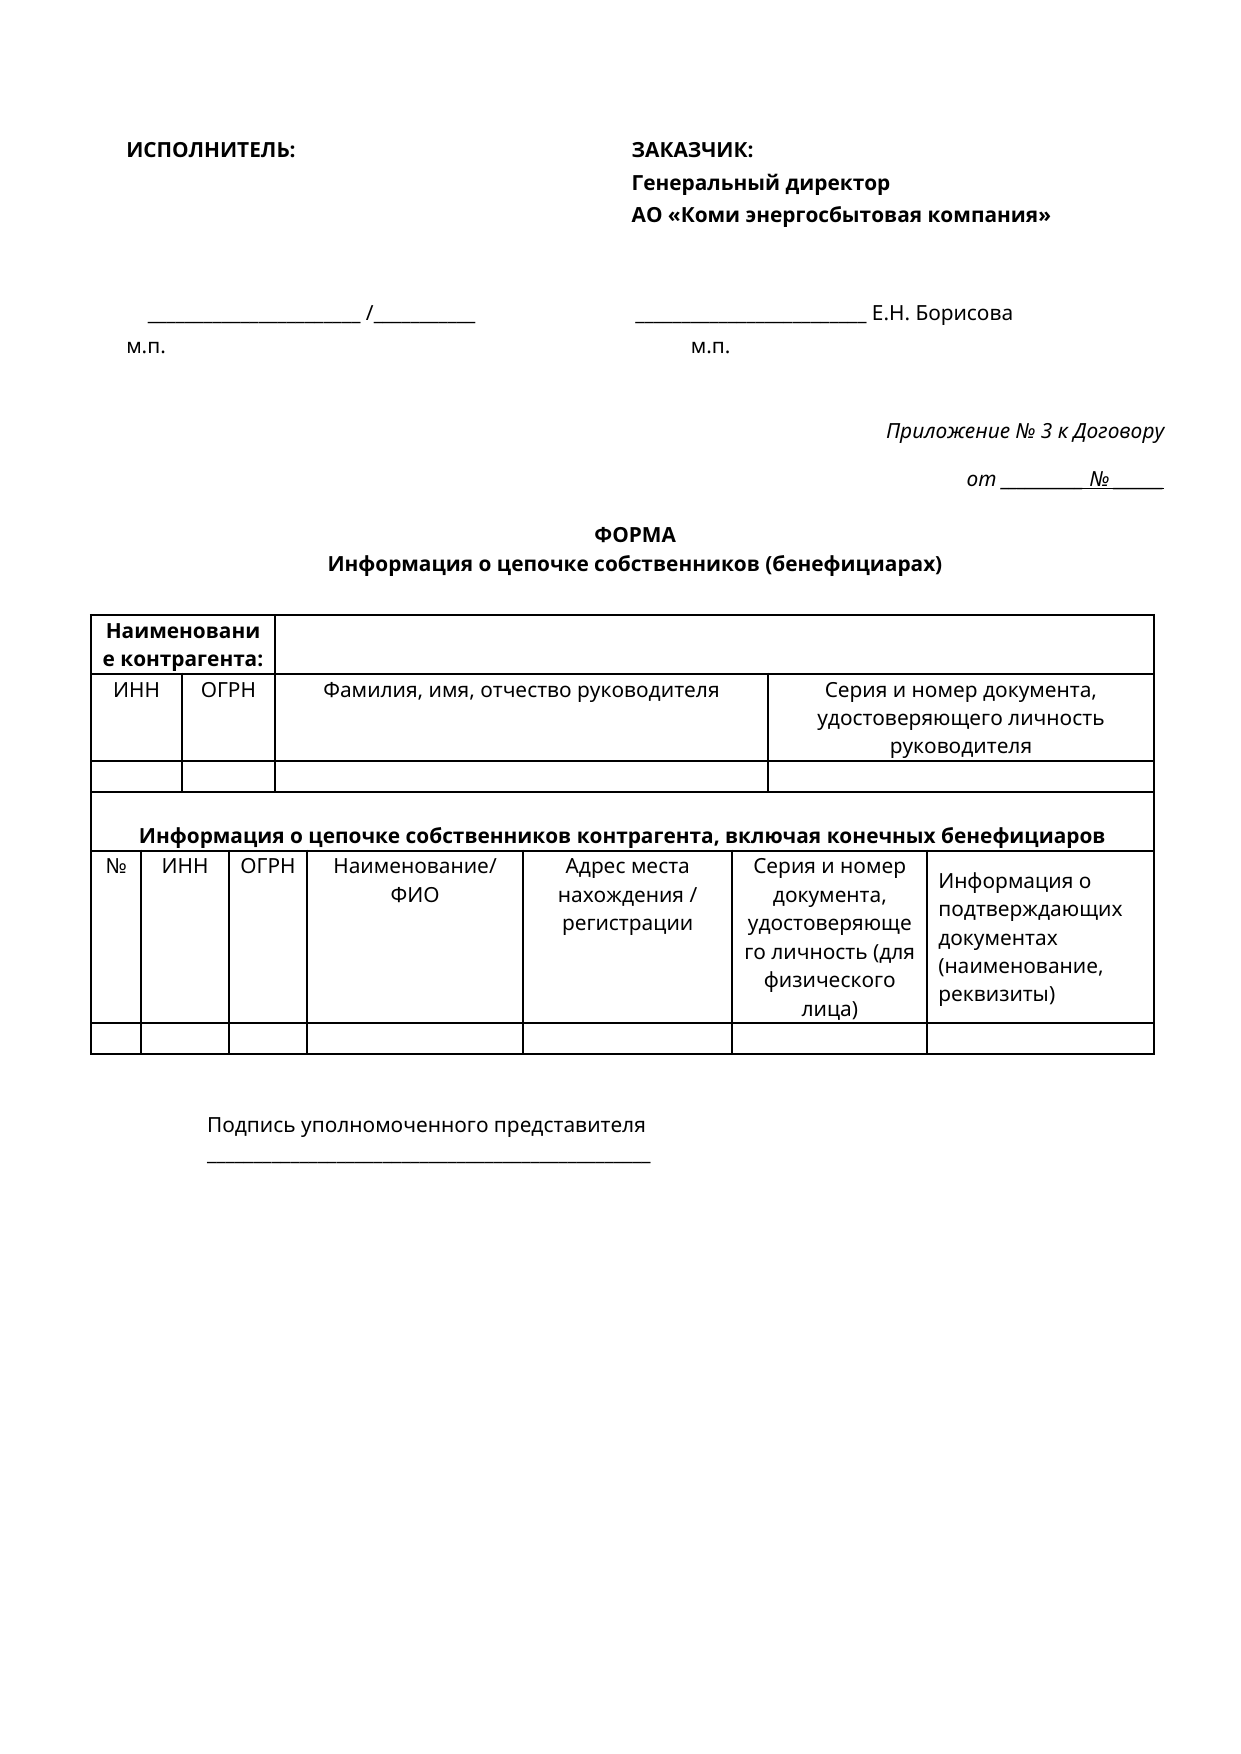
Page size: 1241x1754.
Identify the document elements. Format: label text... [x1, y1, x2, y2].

table_cell [142, 1024, 228, 1053]
table_header ИСПОЛНИТЕЛЬ: _______________________ /___________ м.п. [115, 135, 620, 416]
text ФОРМА [103, 521, 1166, 549]
table_cell Адрес места нахождения / регистрации [524, 852, 731, 1022]
table_cell ОГРН [183, 675, 274, 760]
table_cell ОГРН [230, 852, 306, 1022]
table_cell Наименование/ФИО [308, 852, 522, 1022]
table_cell [733, 1024, 926, 1053]
table_cell [276, 762, 767, 791]
table_cell [92, 762, 181, 791]
table_cell Серия и номер документа, удостоверяющего личность (для физического лица) [733, 852, 926, 1022]
table_cell [928, 1024, 1153, 1053]
table_cell [308, 1024, 522, 1053]
table_cell Серия и номер документа, удостоверяющего личность руководителя [769, 675, 1153, 760]
text Подпись уполномоченного представителя [103, 1110, 1166, 1138]
table_cell [92, 1024, 140, 1053]
table_header ЗАКАЗЧИК: Генеральный директор АО «Коми энергосбытовая компания» _________________________ Е.Н. Борисова м.п. [620, 135, 1106, 416]
table_cell № [92, 852, 140, 1022]
text Приложение № 3 к Договору [103, 416, 1166, 445]
table_cell [230, 1024, 306, 1053]
table_header Наименование контрагента: [92, 616, 274, 673]
text Информация о цепочке собственников (бенефициарах) [103, 549, 1166, 577]
text ________________________________________________ [207, 1138, 1166, 1167]
table_cell [524, 1024, 731, 1053]
table_cell ИНН [92, 675, 181, 760]
table_cell [183, 762, 274, 791]
table_header [276, 616, 1153, 673]
table_cell Фамилия, имя, отчество руководителя [276, 675, 767, 760]
text от __________ № ______ [103, 464, 1166, 492]
table_cell Информация о подтверждающих документах (наименование, реквизиты) [928, 852, 1153, 1022]
table_cell ИНН [142, 852, 228, 1022]
table_cell Информация о цепочке собственников контрагента, включая конечных бенефициаров [92, 793, 1153, 849]
table_cell [769, 762, 1153, 791]
